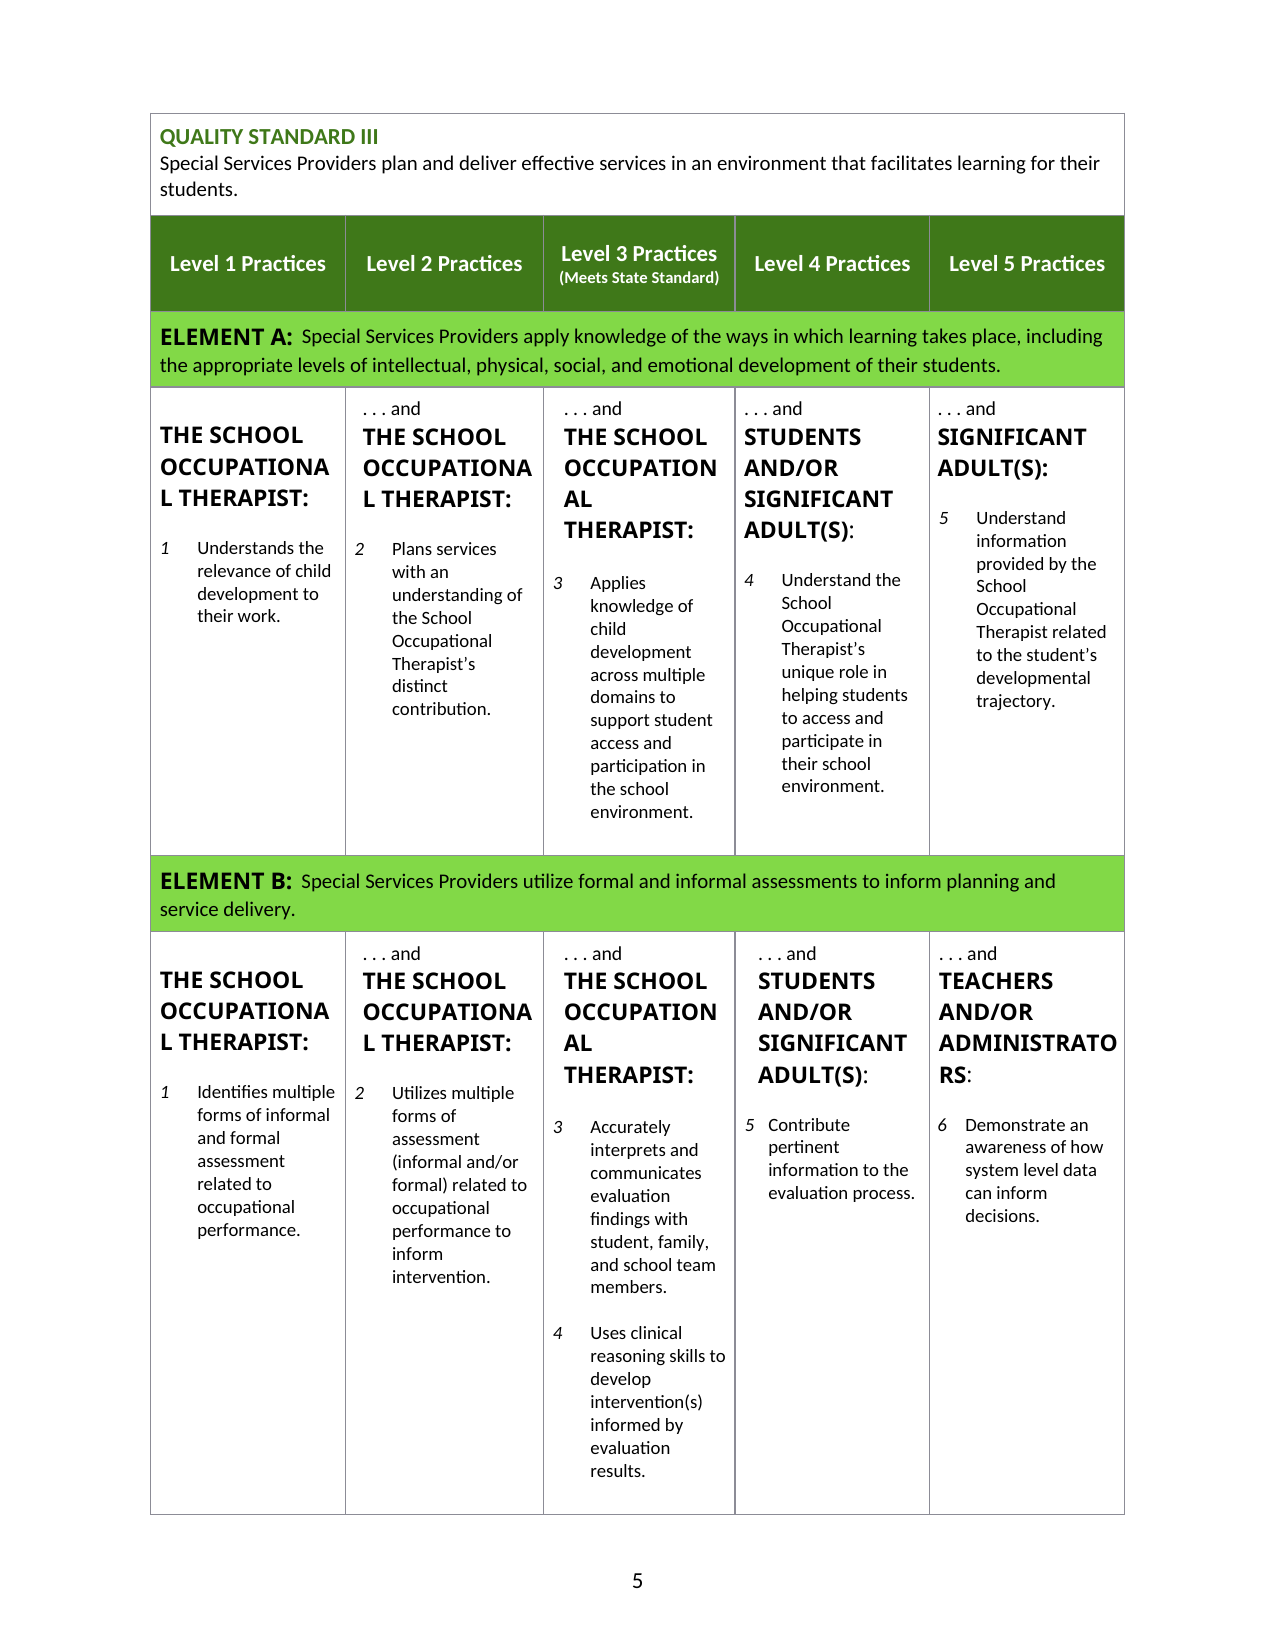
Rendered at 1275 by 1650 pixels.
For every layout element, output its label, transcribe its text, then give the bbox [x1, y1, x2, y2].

table_cell . . . and The school OCCUPATIONAL THERAPIST: Plans services with an understanding of the School Occupational Therapist’s distinct contribution. [346, 388, 543, 855]
table_cell Level 1 Practices [151, 216, 345, 311]
table_cell The school OCCUPATIONAL THERAPIST: Understands the relevance of child development to their work. [151, 388, 345, 855]
table_cell Level 3 Practices (Meets State Standard) [544, 216, 734, 311]
table_cell . . . and The school OCCUPATIONAL THERAPIST: Accurately interprets and communicates evaluation findings with student, family, and school team members. Uses clinical reasoning skills to develop intervention(s) informed by evaluation results. [544, 932, 734, 1514]
table_cell . . . and teachers and/or administrators: Demonstrate an awareness of how system level data can inform decisions. [930, 932, 1124, 1514]
table_cell . . . and Students and/or significant adult(s): Understand the School Occupational Therapist’s unique role in helping students to access and participate in their school environment. [736, 388, 929, 855]
table_cell Level 5 Practices [930, 216, 1124, 311]
table_cell The school OCCUPATIONAL THERAPIST: Identifies multiple forms of informal and formal assessment related to occupational performance. [151, 932, 345, 1514]
table_cell Element A: Special Services Providers apply knowledge of the ways in which learning takes place, including the appropriate levels of intellectual, physical, social, and emotional development of their students. [151, 312, 1124, 386]
table_cell . . . and The school OCCUPATIONAL THERAPIST: Utilizes multiple forms of assessment (informal and/or formal) related to occupational performance to inform intervention. [346, 932, 543, 1514]
table_cell . . . and The school OCCUPATIONAL THERAPIST: Applies knowledge of child development across multiple domains to support student access and participation in the school environment. [544, 388, 734, 855]
table_cell . . . and Significant adult(s): Understand information provided by the School Occupational Therapist related to the student’s developmental trajectory. [930, 388, 1124, 855]
table_cell . . . and Students and/or significant adult(s): Contribute pertinent information to the evaluation process. [736, 932, 929, 1514]
table_cell Element B: Special Services Providers utilize formal and informal assessments to inform planning and service delivery. [151, 856, 1124, 931]
table_cell Level 2 Practices [346, 216, 543, 311]
table_header Quality Standard IIi Special Services Providers plan and deliver effective services in an environment that facilitates learning for their students. [151, 114, 1124, 214]
table_cell Level 4 Practices [736, 216, 929, 311]
